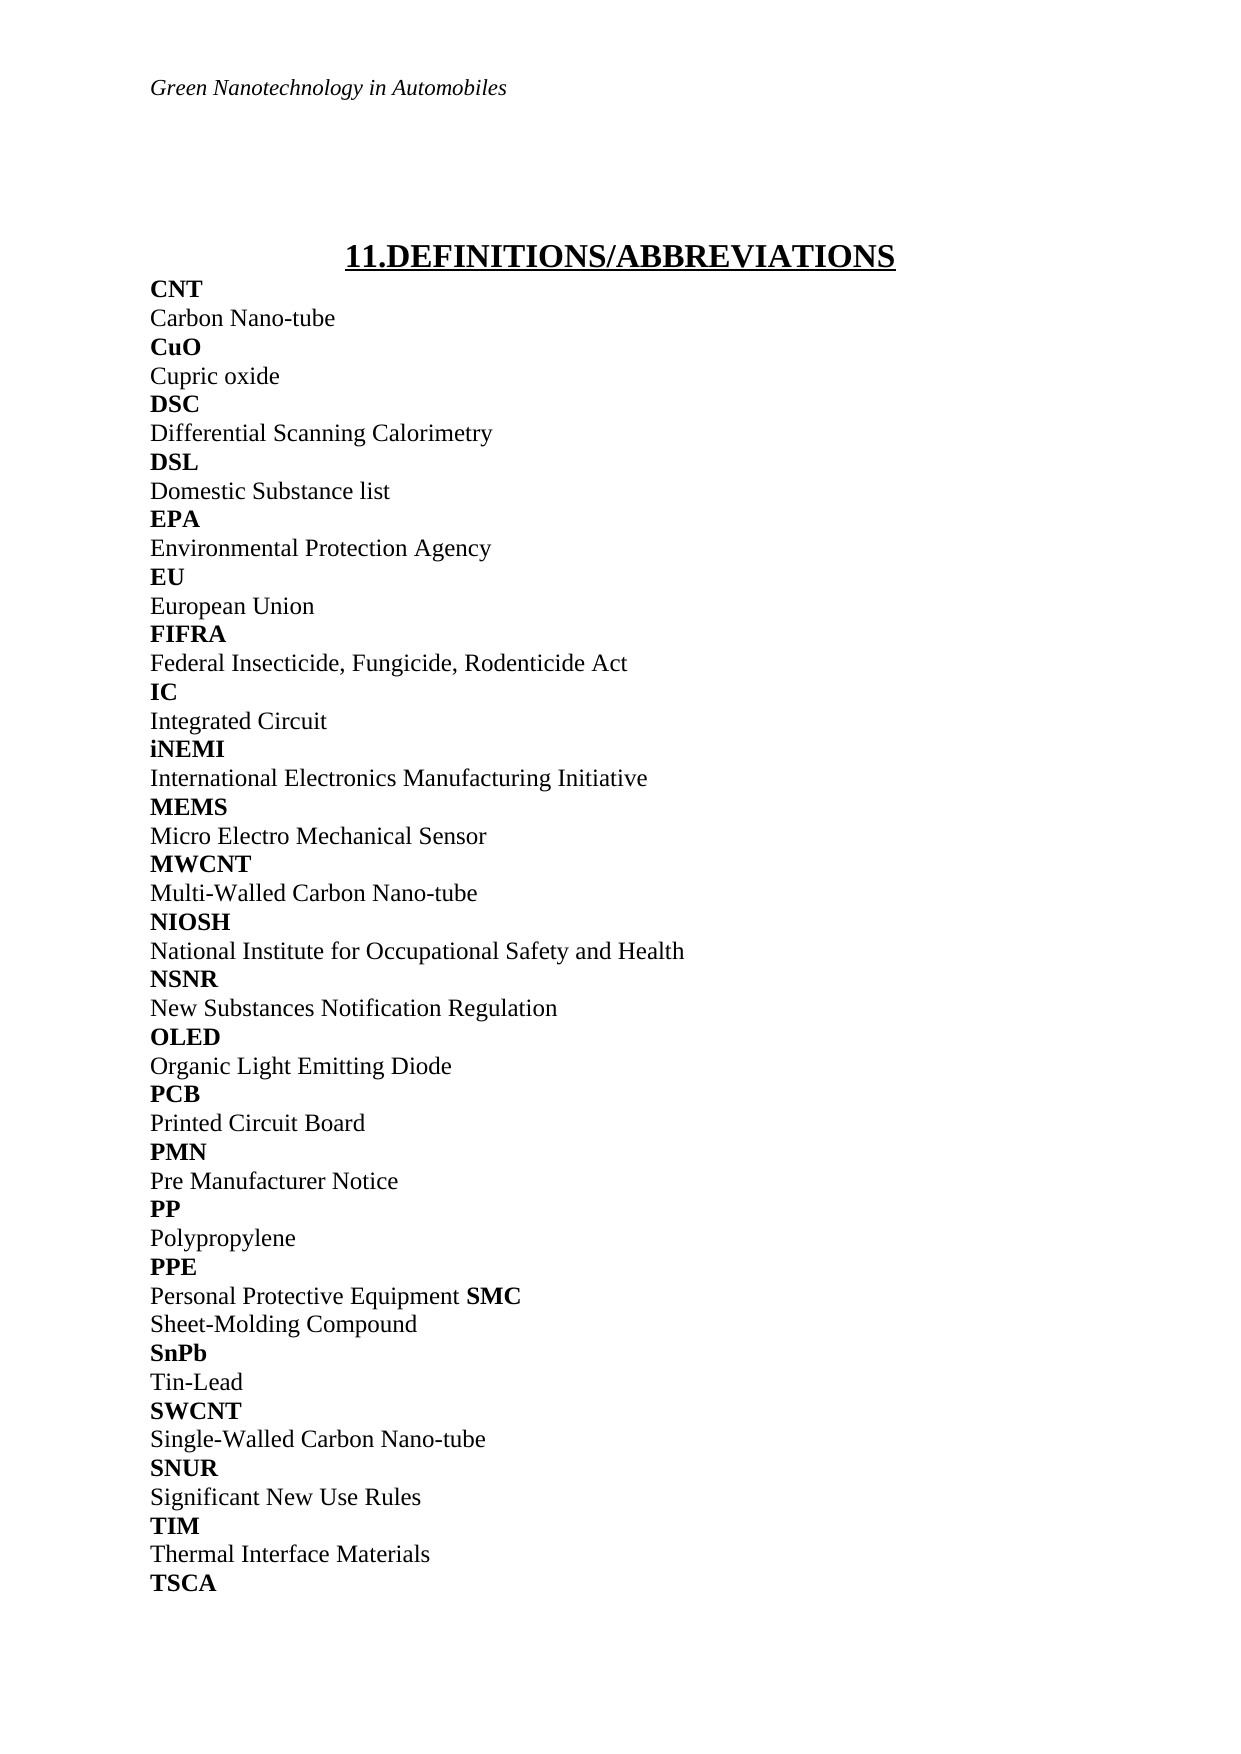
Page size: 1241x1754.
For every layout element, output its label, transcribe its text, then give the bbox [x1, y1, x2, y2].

text iNEMI [150, 734, 1090, 763]
text Thermal Interface Materials [150, 1539, 1090, 1568]
text Printed Circuit Board [150, 1108, 1090, 1137]
text Tin-Lead [150, 1367, 1090, 1396]
text OLED [150, 1022, 1090, 1051]
text Significant New Use Rules [150, 1482, 1090, 1511]
text Polypropylene [150, 1223, 1090, 1252]
text MWCNT [150, 849, 1090, 878]
text MEMS [150, 792, 1090, 821]
text PP [150, 1194, 1090, 1223]
text EU [150, 562, 1090, 591]
text IC [150, 677, 1090, 706]
text Sheet-Molding Compound [150, 1309, 1090, 1338]
text FIFRA [150, 619, 1090, 648]
text DSC [150, 389, 1090, 418]
text New Substances Notification Regulation [150, 993, 1090, 1022]
text TSCA [150, 1568, 1090, 1597]
text PPE [150, 1252, 1090, 1281]
text PMN [150, 1137, 1090, 1166]
text Personal Protective Equipment SMC [150, 1281, 1090, 1309]
text 11.DEFINITIONS/ABBREVIATIONS [150, 236, 1090, 274]
text CNT [150, 274, 1090, 303]
text Micro Electro Mechanical Sensor [150, 821, 1090, 849]
text Organic Light Emitting Diode [150, 1051, 1090, 1079]
text NIOSH [150, 907, 1090, 936]
text Pre Manufacturer Notice [150, 1166, 1090, 1194]
text Environmental Protection Agency [150, 533, 1090, 562]
text Federal Insecticide, Fungicide, Rodenticide Act [150, 648, 1090, 677]
text SWCNT [150, 1396, 1090, 1424]
text EPA [150, 504, 1090, 533]
text Multi-Walled Carbon Nano-tube [150, 878, 1090, 907]
text PCB [150, 1079, 1090, 1108]
text International Electronics Manufacturing Initiative [150, 763, 1090, 792]
text Differential Scanning Calorimetry [150, 418, 1090, 447]
text SnPb [150, 1338, 1090, 1367]
text NSNR [150, 964, 1090, 993]
text Single-Walled Carbon Nano-tube [150, 1424, 1090, 1453]
text Carbon Nano-tube [150, 303, 1090, 332]
text National Institute for Occupational Safety and Health [150, 936, 1090, 964]
text SNUR [150, 1453, 1090, 1482]
text Integrated Circuit [150, 706, 1090, 734]
text CuO [150, 332, 1090, 361]
text Domestic Substance list [150, 476, 1090, 504]
text DSL [150, 447, 1090, 476]
text TIM [150, 1511, 1090, 1539]
text Cupric oxide [150, 361, 1090, 389]
text European Union [150, 591, 1090, 619]
